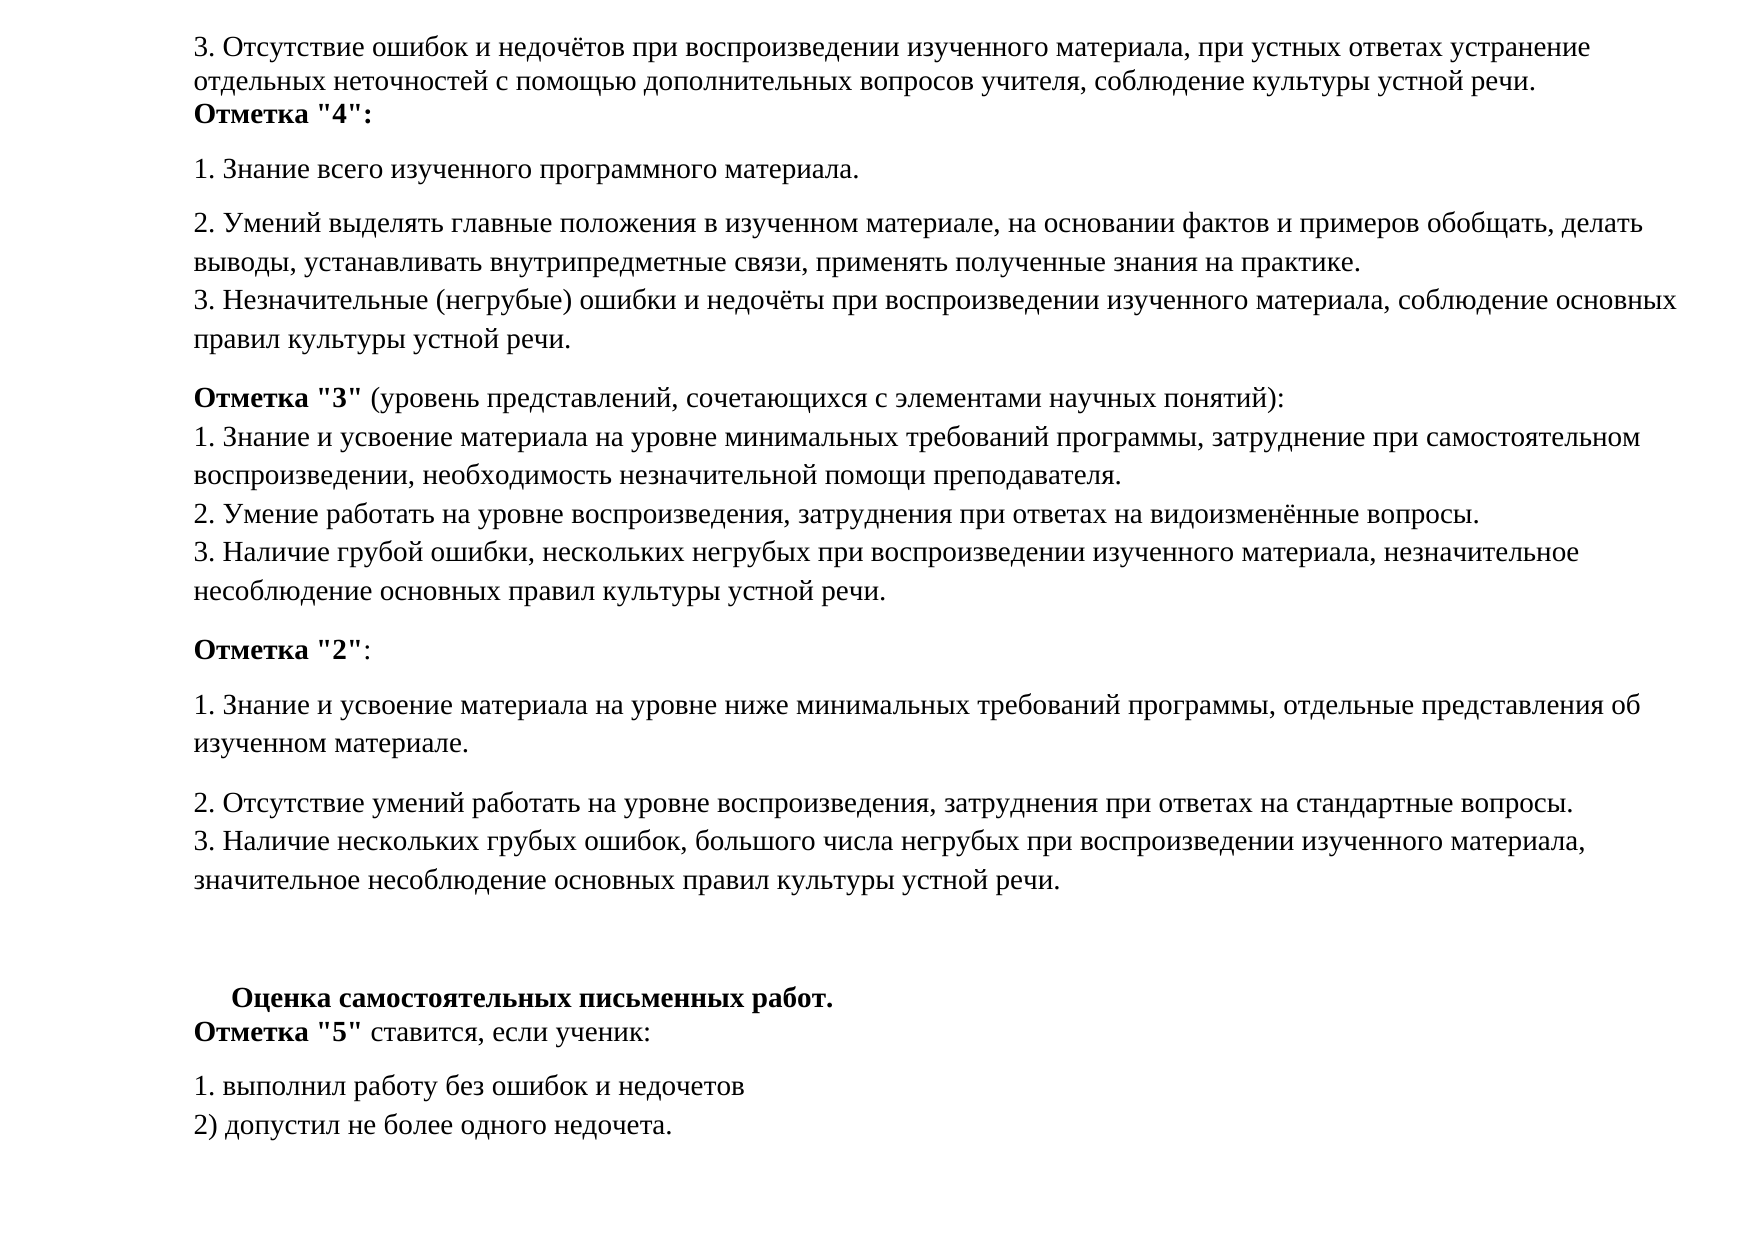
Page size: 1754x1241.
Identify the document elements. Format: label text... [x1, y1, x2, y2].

text Отметка "2": [193, 632, 1679, 666]
text 3. Отсутствие ошибок и недочётов при воспроизведении изученного материала, при устных ответах устранение отдельных неточностей с помощью дополнительных вопросов учителя, соблюдение культуры устной речи. Отметка "4": [193, 29, 1679, 130]
text Отметка "3" (уровень представлений, сочетающихся с элементами научных понятий): 1. Знание и усвоение материала на уровне минимальных требований программы, затруднение при самостоятельном воспроизведении, необходимость незначительной помощи преподавателя. 2. Умение работать на уровне воспроизведения, затруднения при ответах на видоизменённые вопросы. 3. Наличие грубой ошибки, нескольких негрубых при воспроизведении изученного материала, незначительное несоблюдение основных правил культуры устной речи. [193, 380, 1679, 607]
text 2. Умений выделять главные положения в изученном материале, на основании фактов и примеров обобщать, делать выводы, устанавливать внутрипредметные связи, применять полученные знания на практике. 3. Незначительные (негрубые) ошибки и недочёты при воспроизведении изученного материала, соблюдение основных правил культуры устной речи. [193, 205, 1679, 354]
text Отметка "5" ставится, если ученик: [193, 1014, 1679, 1048]
text 2. Отсутствие умений работать на уровне воспроизведения, затруднения при ответах на стандартные вопросы. 3. Наличие нескольких грубых ошибок, большого числа негрубых при воспроизведении изученного материала, значительное несоблюдение основных правил культуры устной речи. [193, 785, 1679, 895]
text 1. Знание и усвоение материала на уровне ниже минимальных требований программы, отдельные представления об изученном материале. [193, 687, 1679, 759]
list Оценка самостоятельных письменных работ. [231, 981, 1679, 1014]
text 1. выполнил работу без ошибок и недочетов 2) допустил не более одного недочета. [193, 1068, 1679, 1141]
text 1. Знание всего изученного программного материала. [193, 151, 1679, 184]
